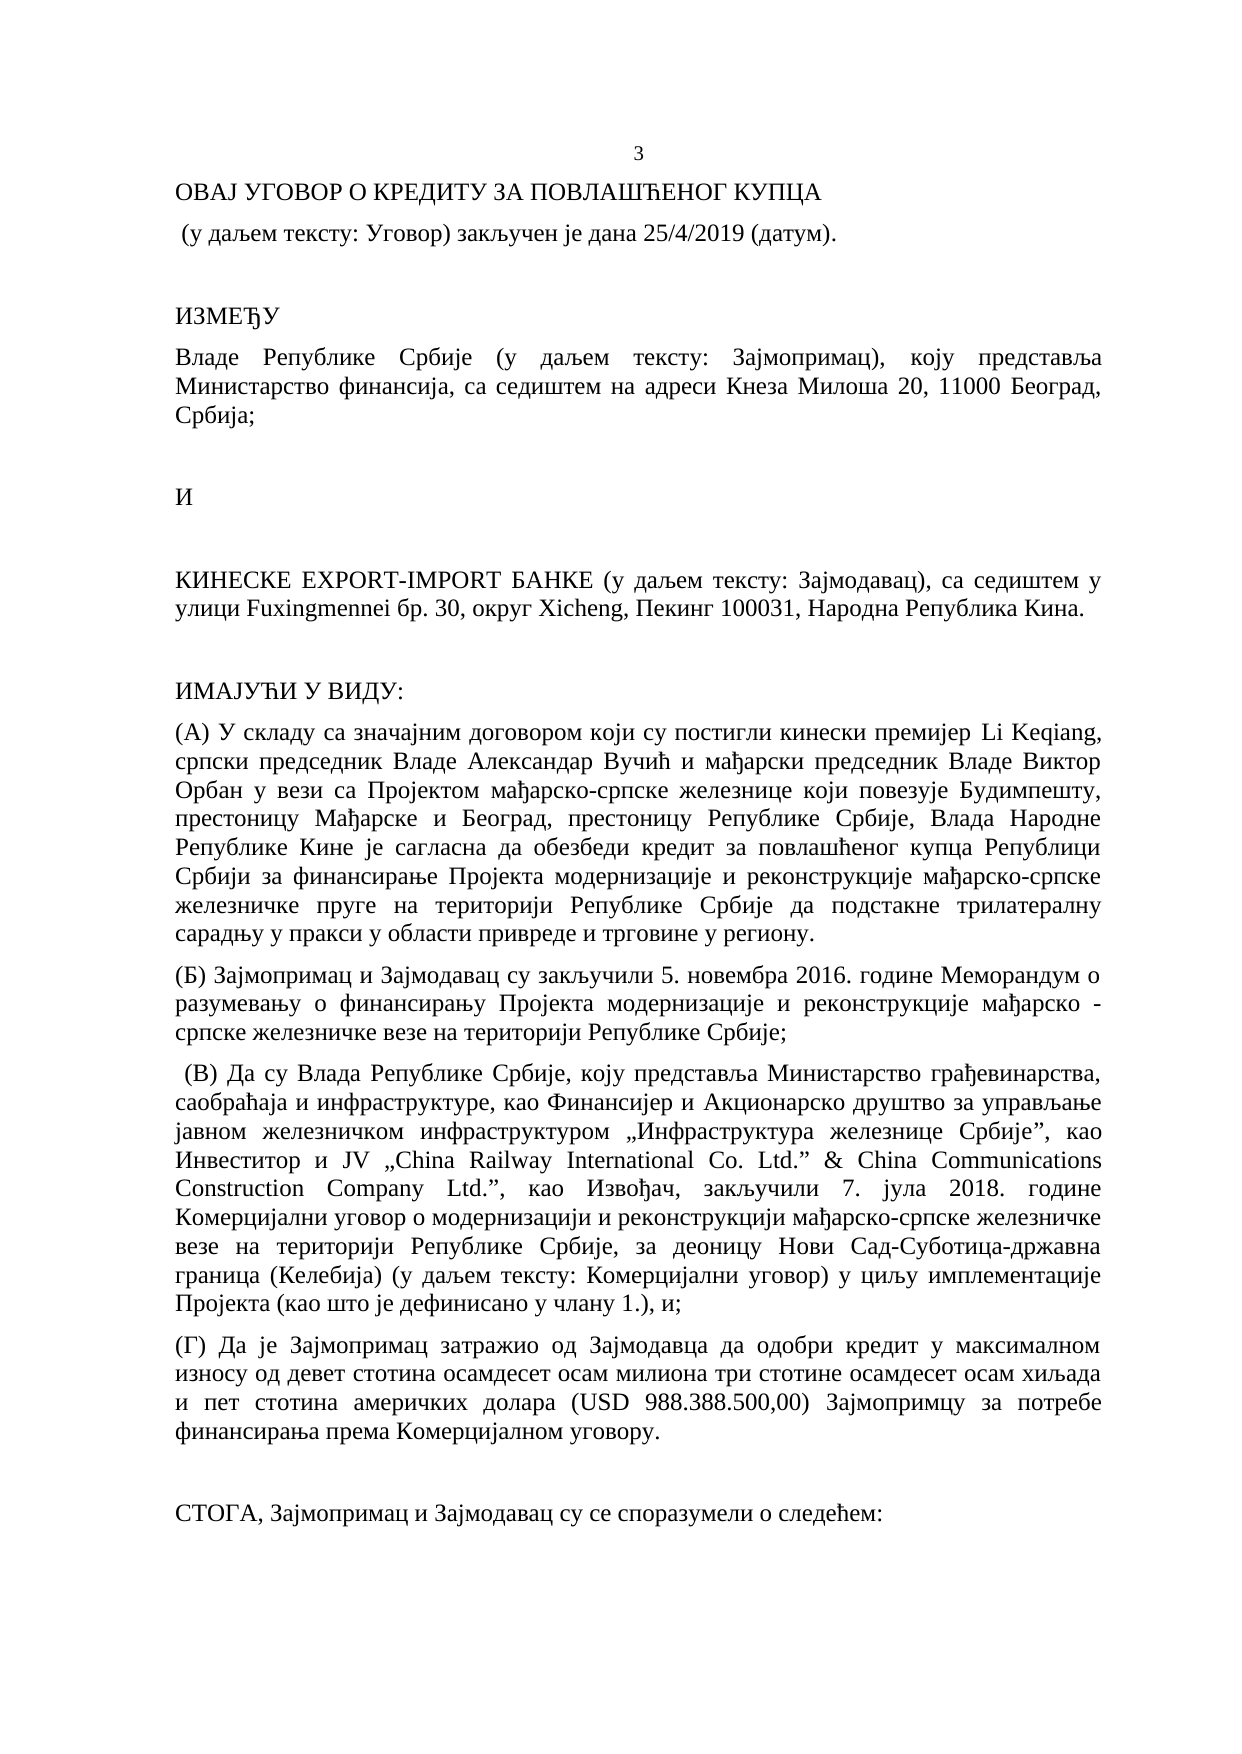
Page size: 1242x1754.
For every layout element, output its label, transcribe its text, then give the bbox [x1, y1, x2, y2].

text ИМАЈУЋИ У ВИДУ: [175, 676, 1102, 705]
text (В) Да су Влада Републике Србије, коју представља Министарство грађевинарства, саобраћаја и инфраструктуре, као Финансијер и Акционарско друштво за управљање јавном железничком инфраструктуром „Инфраструктура железнице Србије”, као Инвеститор и JV „China Railway International Co. Ltd.” & China Communications Construction Company Ltd.”, као Извођач, закључили 7. јула 2018. године Комерцијални уговор о модернизацији и реконструкцији мађарско-српске железничке везе на територији Републике Србије, за деоницу Нови Сад-Суботица-државна граница (Келебија) (у даљем тексту: Комерцијални уговор) у циљу имплементације Пројекта (као што је дефинисано у члану 1.), и; [175, 1058, 1102, 1317]
text (у даљем тексту: Уговор) закључен је дана 25/4/2019 (датум). [175, 218, 1102, 247]
text (А) У складу са значајним договором који су постигли кинески премијер Li Keqiang, српски председник Владе Александар Вучић и мађарски председник Владе Виктор Орбан у вези са Пројектом мађарско-српске железнице који повезује Будимпешту, престоницу Мађарске и Београд, престоницу Републике Србије, Влада Народне Републике Кине је сагласна да обезбеди кредит за повлашћеног купца Републици Србији за финансирање Пројекта модернизације и реконструкције мађарско-српске железничке пруге на територији Републике Србије да подстакне трилатералну сарадњу у пракси у области привреде и трговине у региону. [175, 717, 1102, 947]
text ИЗМЕЂУ [175, 301, 1102, 330]
text (Г) Да је Зајмопримац затражио од Зајмодавца да одобри кредит у максималном износу од девет стотина осамдесет осам милиона три стотине осамдесет осам хиљада и пет стотина америчких долара (USD 988.388.500,00) Зајмопримцу за потребе финансирања према Комерцијалном уговору. [175, 1330, 1102, 1445]
text И [175, 482, 1102, 511]
text 3 [175, 141, 1102, 165]
text КИНЕСКЕ EXPORT-IMPORT БАНКЕ (у даљем тексту: Зајмодавац), са седиштем у улици Fuxingmennei бр. 30, округ Xicheng, Пекинг 100031, Народна Република Кина. [175, 565, 1102, 622]
text (Б) Зајмопримац и Зајмодавац су закључили 5. новембра 2016. године Меморандум о разумевању о финансирању Пројекта модернизације и реконструкције мађарско - српске железничке везе на територији Републике Србије; [175, 960, 1102, 1046]
text ОВАЈ УГОВОР О КРЕДИТУ ЗА ПОВЛАШЋЕНОГ КУПЦА [175, 177, 1102, 206]
text Владе Републике Србије (у даљем тексту: Зајмопримац), коју представља Министарство финансија, са седиштем на адреси Кнеза Милоша 20, 11000 Београд, Србија; [175, 342, 1102, 428]
text СТОГА, Зајмопримац и Зајмодавац су се споразумели о следећем: [175, 1498, 1102, 1527]
